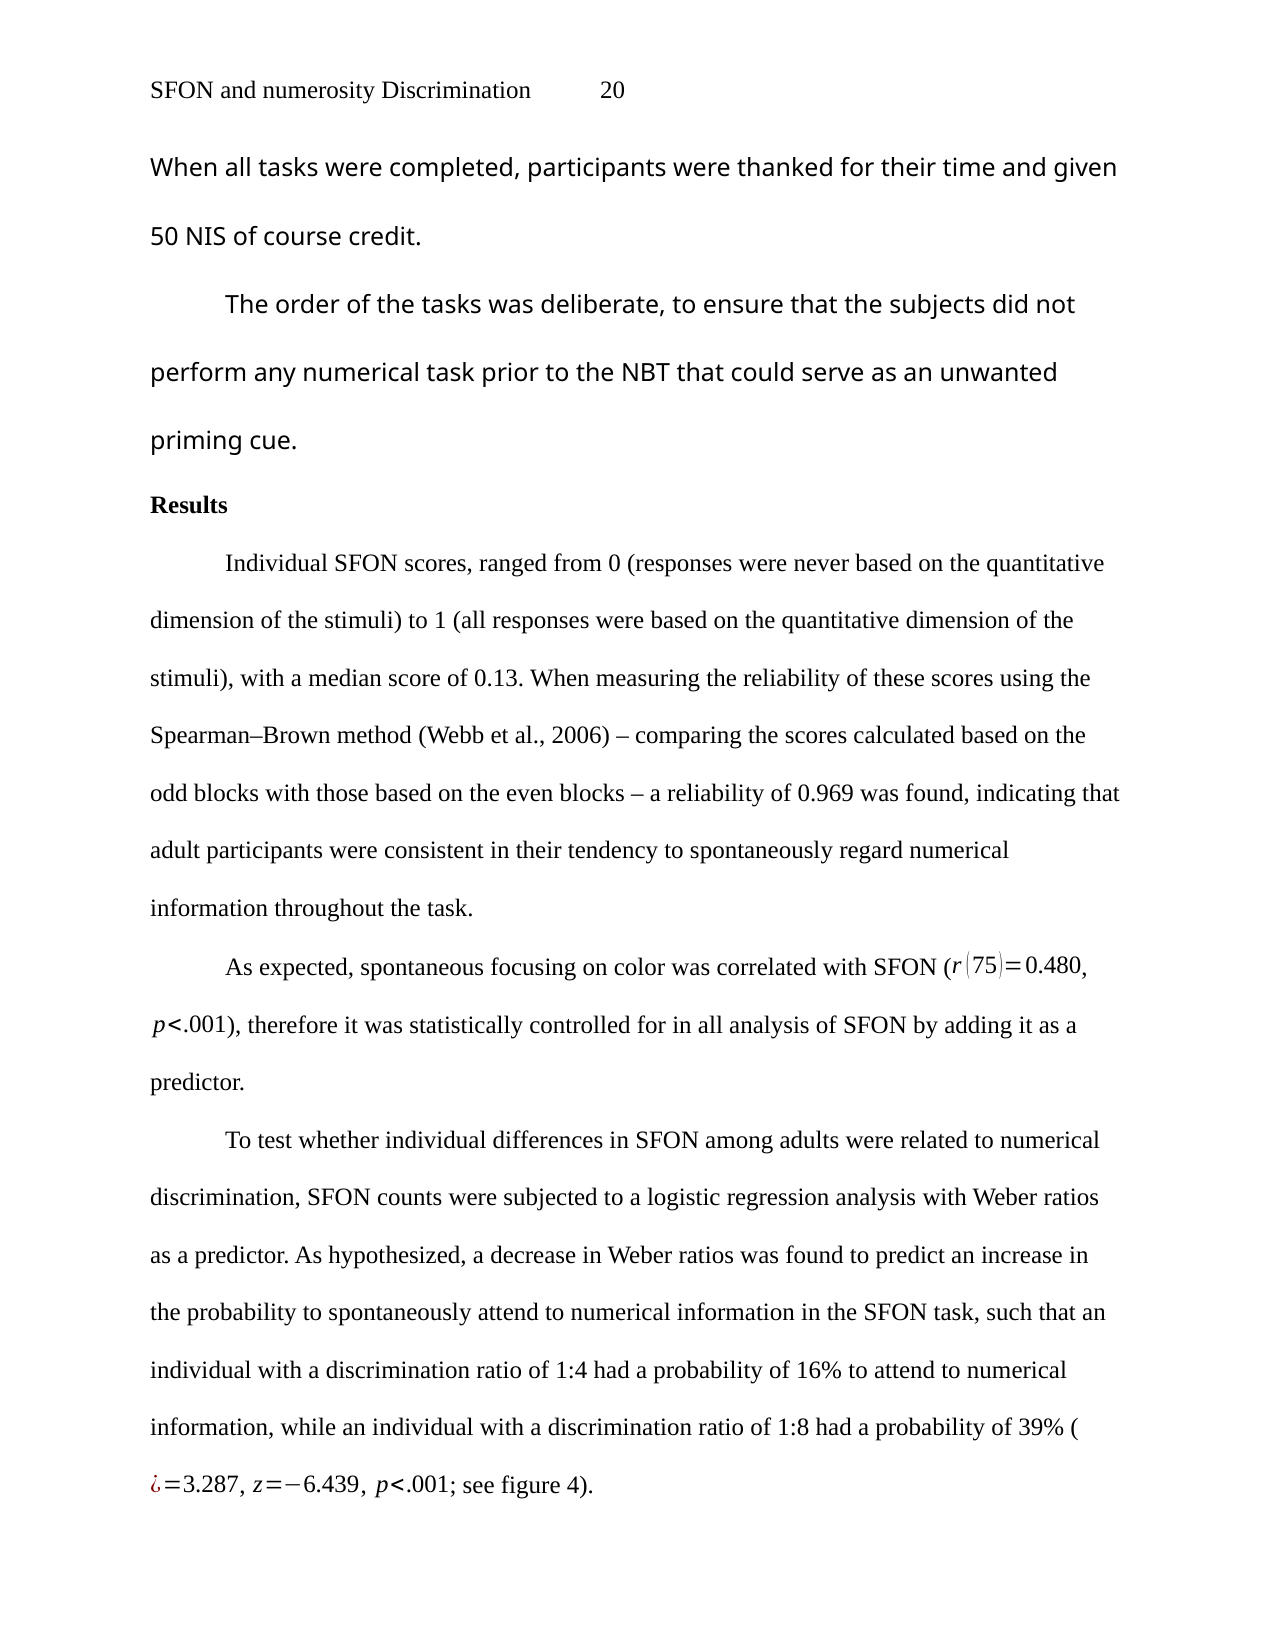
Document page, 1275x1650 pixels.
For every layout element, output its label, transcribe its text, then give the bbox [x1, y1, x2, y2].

text The order of the tasks was deliberate, to ensure that the subjects did not perform any numerical task prior to the NBT that could serve as an unwanted priming cue. [150, 286, 1125, 457]
text Individual SFON scores, ranged from 0 (responses were never based on the quantitative dimension of the stimuli) to 1 (all responses were based on the quantitative dimension of the stimuli), with a median score of 0.13. When measuring the reliability of these scores using the Spearman–Brown method (Webb et al., 2006) – comparing the scores calculated based on the odd blocks with those based on the even blocks – a reliability of 0.969 was found, indicating that adult participants were consistent in their tendency to spontaneously regard numerical information throughout the task. [150, 548, 1125, 922]
text As expected, spontaneous focusing on color was correlated with SFON (, ), therefore it was statistically controlled for in all analysis of SFON by adding it as a predictor. [150, 951, 1125, 1096]
subtitle Results [150, 491, 1125, 519]
text To test whether individual differences in SFON among adults were related to numerical discrimination, SFON counts were subjected to a logistic regression analysis with Weber ratios as a predictor. As hypothesized, a decrease in Weber ratios was found to predict an increase in the probability to spontaneously attend to numerical information in the SFON task, such that an individual with a discrimination ratio of 1:4 had a probability of 16% to attend to numerical information, while an individual with a discrimination ratio of 1:8 had a probability of 39% (, , ; see figure 4). [150, 1125, 1125, 1499]
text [150, 150, 1125, 252]
